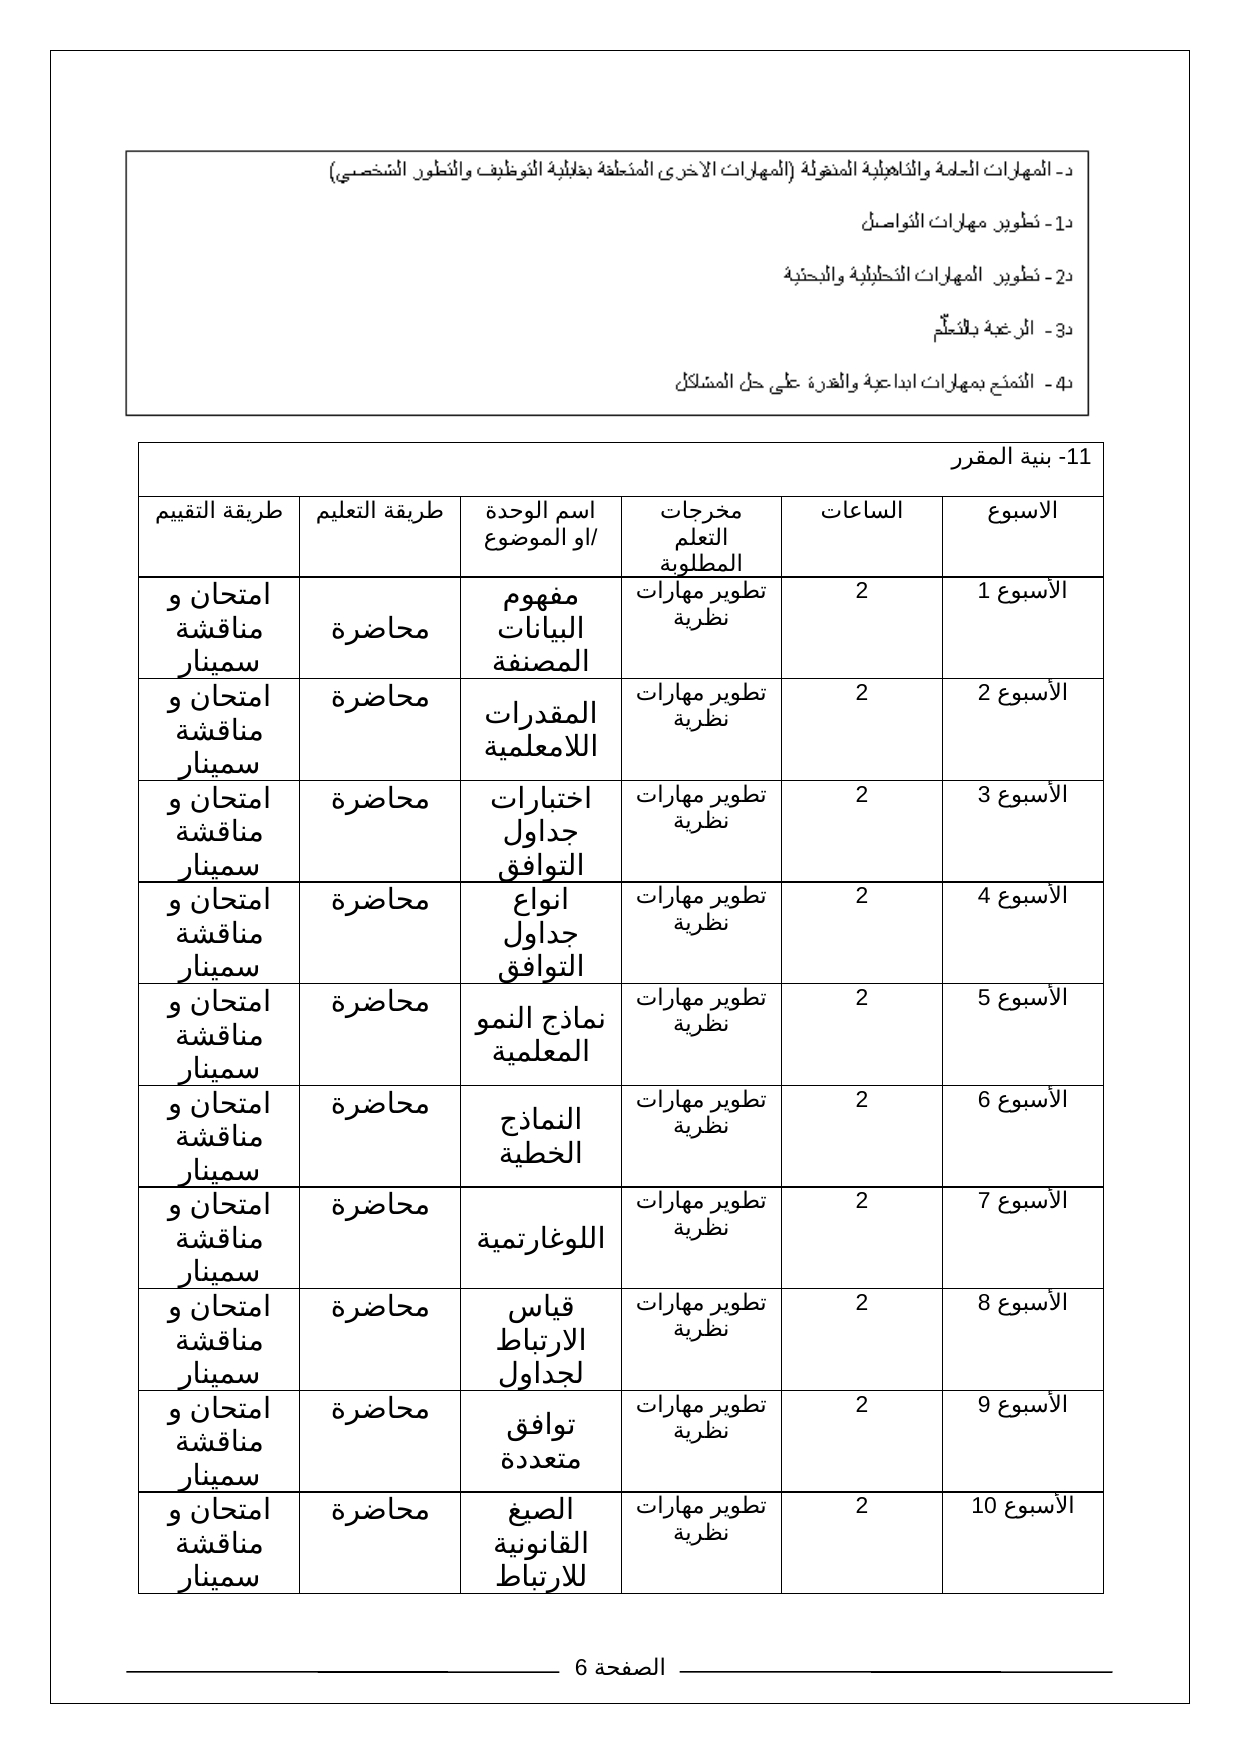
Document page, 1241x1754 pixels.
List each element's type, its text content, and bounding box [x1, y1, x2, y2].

table_cell اسم الوحدة /او الموضوع [461, 497, 621, 576]
table_cell الساعات [782, 497, 942, 576]
table_cell تطوير مهارات نظرية [622, 781, 781, 881]
table_cell امتحان و مناقشة سمينار [139, 883, 299, 983]
table_cell تطوير مهارات نظرية [622, 984, 781, 1085]
table_cell تطوير مهارات نظرية [622, 679, 781, 780]
picture [124, 150, 1090, 418]
table_cell الأسبوع 3 [943, 781, 1103, 881]
table_cell 2 [782, 1493, 942, 1593]
table_cell محاضرة [300, 781, 460, 881]
table_cell محاضرة [300, 1289, 460, 1390]
table_cell 2 [782, 578, 942, 678]
table_cell محاضرة [300, 1188, 460, 1288]
table_cell محاضرة [300, 883, 460, 983]
table_cell 2 [782, 1188, 942, 1288]
table_cell النماذج الخطية [461, 1086, 621, 1186]
table_cell امتحان و مناقشة سمينار [139, 1289, 299, 1390]
table_cell طريقة التقييم [139, 497, 299, 576]
table_cell امتحان و مناقشة سمينار [139, 679, 299, 780]
table_cell انواع جداول التوافق [461, 883, 621, 983]
table_cell امتحان و مناقشة سمينار [139, 578, 299, 678]
table_cell مخرجات التعلم المطلوبة [622, 497, 781, 576]
table_cell تطوير مهارات نظرية [622, 1493, 781, 1593]
table_cell اختبارات جداول التوافق [461, 781, 621, 881]
table_cell الأسبوع 2 [943, 679, 1103, 780]
table_cell طريقة التعليم [300, 497, 460, 576]
table_cell تطوير مهارات نظرية [622, 578, 781, 678]
table_cell الأسبوع 7 [943, 1188, 1103, 1288]
table_cell الأسبوع 4 [943, 883, 1103, 983]
table_cell امتحان و مناقشة سمينار [139, 1086, 299, 1186]
table_cell 2 [782, 679, 942, 780]
table_cell الأسبوع 8 [943, 1289, 1103, 1390]
table_cell الاسبوع [943, 497, 1103, 576]
table_cell تطوير مهارات نظرية [622, 1086, 781, 1186]
table_cell المقدرات اللامعلمية [461, 679, 621, 780]
table_header 11- بنية المقرر [139, 443, 1103, 496]
table_cell تطوير مهارات نظرية [622, 883, 781, 983]
table_cell مفهوم البيانات المصنفة [461, 578, 621, 678]
table_cell الأسبوع 6 [943, 1086, 1103, 1186]
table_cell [139, 1493, 299, 1593]
table_cell الأسبوع 5 [943, 984, 1103, 1085]
table_cell تطوير مهارات نظرية [622, 1289, 781, 1390]
table_cell الصيغ القانونية للارتباط [461, 1493, 621, 1593]
table_cell الأسبوع 1 [943, 578, 1103, 678]
table_cell توافق متعددة [461, 1391, 621, 1491]
table_cell 2 [782, 781, 942, 881]
table_cell امتحان و مناقشة سمينار [139, 781, 299, 881]
table_cell 2 [782, 984, 942, 1085]
table_cell 2 [782, 1289, 942, 1390]
table_cell محاضرة [300, 1086, 460, 1186]
table_cell 2 [782, 883, 942, 983]
table_cell محاضرة [300, 984, 460, 1085]
table_cell الأسبوع 9 [943, 1391, 1103, 1491]
table_cell محاضرة [300, 679, 460, 780]
table_cell تطوير مهارات نظرية [622, 1391, 781, 1491]
table_cell تطوير مهارات نظرية [622, 1188, 781, 1288]
table_cell اللوغارتمية [461, 1188, 621, 1288]
table_cell محاضرة [300, 1391, 460, 1491]
table_cell 2 [782, 1086, 942, 1186]
table_cell قياس الارتباط لجداول [461, 1289, 621, 1390]
table_cell محاضرة [300, 578, 460, 678]
table_cell محاضرة [300, 1493, 460, 1593]
table_cell امتحان و مناقشة سمينار [139, 1391, 299, 1491]
table_cell الأسبوع 10 [943, 1493, 1103, 1593]
table_cell امتحان و مناقشة سمينار [139, 984, 299, 1085]
table_cell نماذج النمو المعلمية [461, 984, 621, 1085]
table_cell 2 [782, 1391, 942, 1491]
table_cell امتحان و مناقشة سمينار [139, 1188, 299, 1288]
